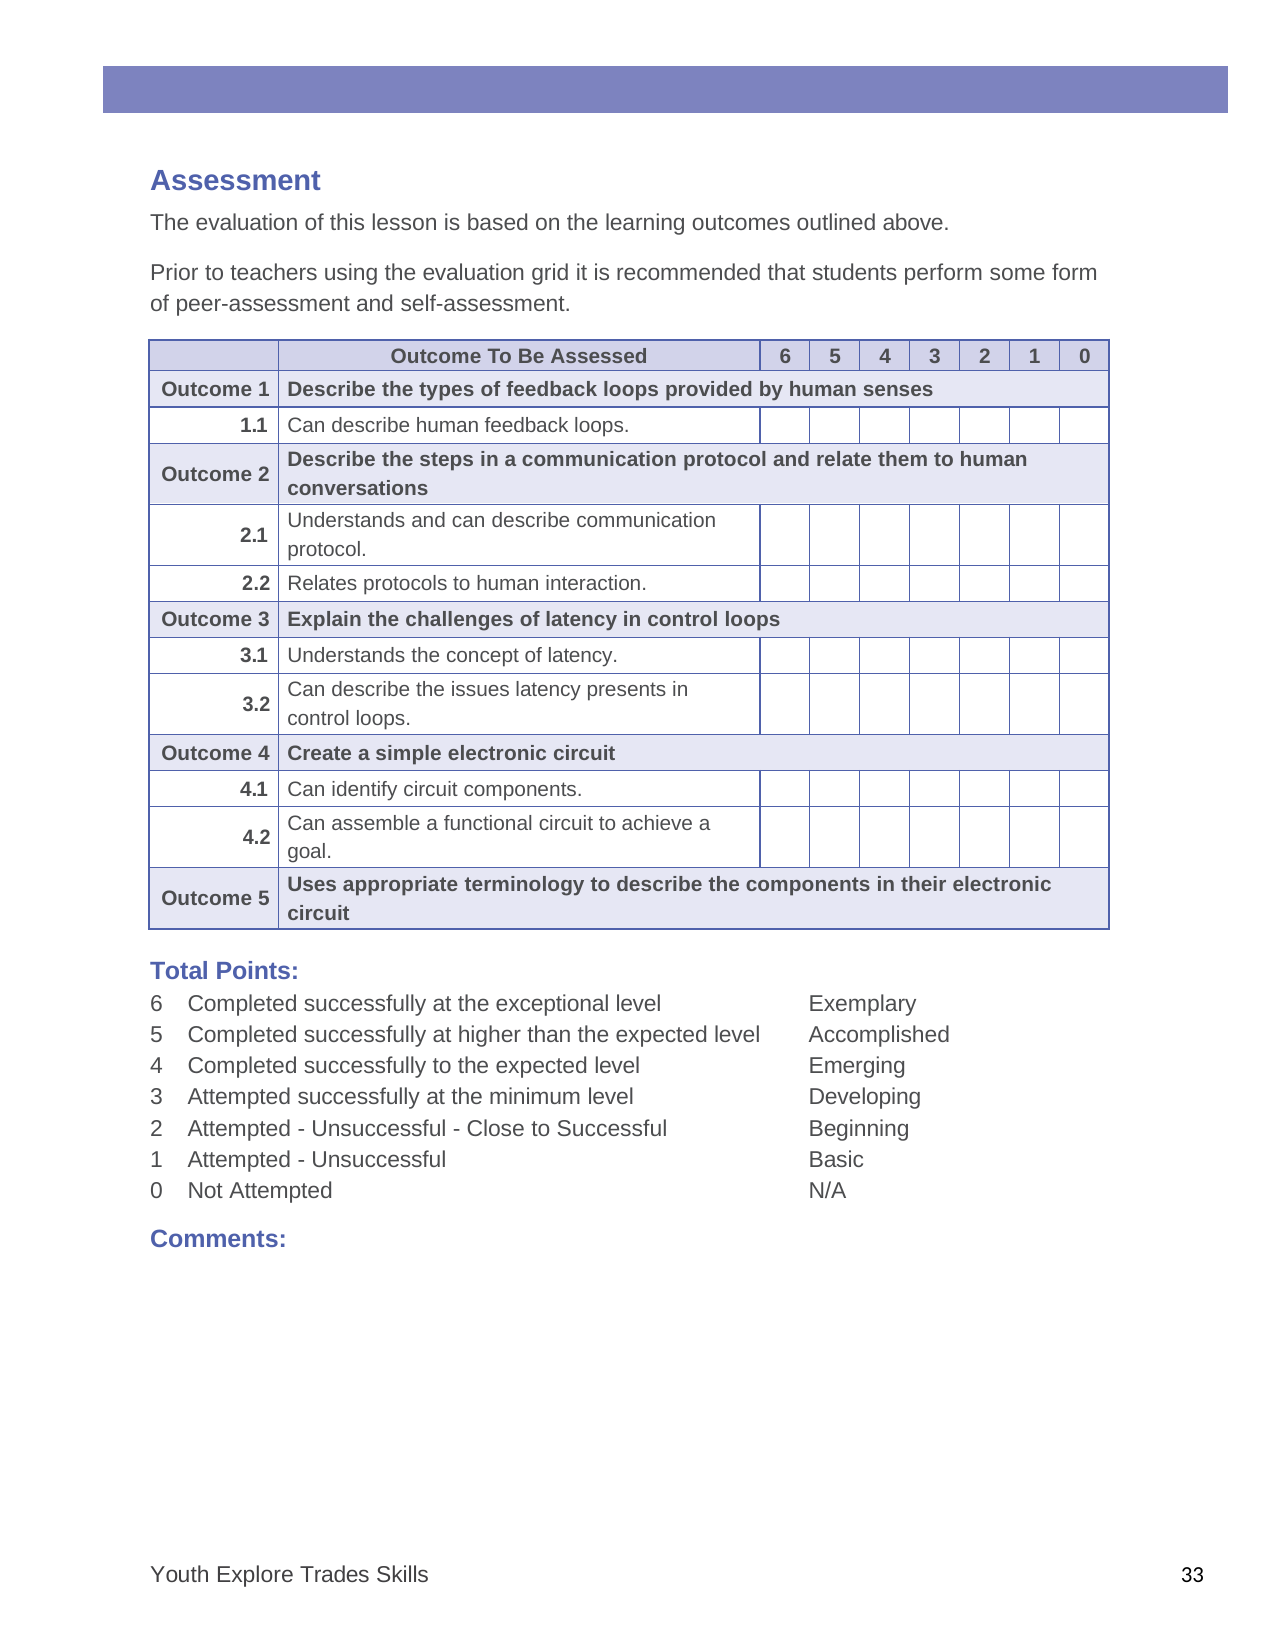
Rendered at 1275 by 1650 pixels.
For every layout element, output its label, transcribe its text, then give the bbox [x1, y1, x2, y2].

table_cell [1060, 505, 1108, 564]
table_cell [810, 638, 859, 673]
table_cell 1.1 [150, 408, 278, 442]
table_cell Attempted - Unsuccessful [175, 1145, 786, 1176]
table_cell 4 [144, 1051, 175, 1082]
table_cell [761, 638, 809, 673]
table_cell 2.1 [150, 505, 278, 564]
table_cell [1010, 771, 1059, 806]
table_header 6 [761, 341, 809, 370]
table_cell Outcome 5 [150, 868, 278, 928]
table_cell [960, 408, 1009, 442]
table_cell Create a simple electronic circuit [279, 735, 1108, 770]
table_cell [910, 505, 959, 564]
table_cell [910, 566, 959, 601]
table_cell Completed successfully to the expected level [175, 1051, 786, 1082]
table_cell Explain the challenges of latency in control loops [279, 602, 1108, 637]
table_cell Attempted successfully at the minimum level [175, 1082, 786, 1113]
table_cell Outcome 1 [150, 371, 278, 406]
table_header 6 [144, 989, 175, 1019]
table_header 0 [1060, 341, 1108, 370]
table_cell 1 [144, 1145, 175, 1176]
table_cell [960, 566, 1009, 601]
table_cell 2 [144, 1113, 175, 1144]
table_cell Outcome 4 [150, 735, 278, 770]
table_cell [1010, 505, 1059, 564]
text The evaluation of this lesson is based on the learning outcomes outlined above. [150, 209, 1239, 235]
subtitle Total Points: [150, 956, 1239, 985]
table_cell 0 [144, 1176, 175, 1213]
table_cell 3.1 [150, 638, 278, 673]
table_cell Outcome 2 [150, 444, 278, 503]
table_cell Understands and can describe communication protocol. [279, 505, 759, 564]
table_header Completed successfully at the exceptional level [175, 989, 786, 1019]
table_cell N/A [786, 1176, 957, 1213]
table_cell Uses appropriate terminology to describe the components in their electronic circuit [279, 868, 1108, 928]
table_cell Understands the concept of latency. [279, 638, 759, 673]
table_cell [960, 674, 1009, 734]
table_cell Can assemble a functional circuit to achieve a goal. [279, 807, 759, 867]
table_cell Emerging [786, 1051, 957, 1082]
table_cell [860, 771, 909, 806]
table_cell [860, 674, 909, 734]
table_header 2 [960, 341, 1009, 370]
text Comments: [150, 1224, 1239, 1253]
table_header Outcome To Be Assessed [279, 341, 759, 370]
table_cell 4.1 [150, 771, 278, 806]
table_cell 5 [144, 1020, 175, 1051]
table_cell [910, 674, 959, 734]
table_cell [810, 807, 859, 867]
table_cell [761, 408, 809, 442]
table_cell [1060, 771, 1108, 806]
table_cell Describe the steps in a communication protocol and relate them to human conversations [279, 444, 1108, 503]
table_cell [1060, 674, 1108, 734]
table_cell 2.2 [150, 566, 278, 601]
table_cell [1060, 566, 1108, 601]
text Prior to teachers using the evaluation grid it is recommended that students perform some form of peer-assessment and self-assessment. [150, 259, 1101, 316]
table_cell Completed successfully at higher than the expected level [175, 1020, 786, 1051]
table_cell Describe the types of feedback loops provided by human senses [279, 371, 1108, 406]
table_cell [1010, 807, 1059, 867]
table_cell [761, 505, 809, 564]
table_cell [1010, 674, 1059, 734]
table_cell [761, 771, 809, 806]
table_cell [1060, 638, 1108, 673]
table_cell [1060, 807, 1108, 867]
table_cell [960, 638, 1009, 673]
table_cell 4.2 [150, 807, 278, 867]
table_cell [810, 771, 859, 806]
subtitle Assessment [150, 162, 1239, 196]
table_cell Basic [786, 1145, 957, 1176]
table_cell Can describe human feedback loops. [279, 408, 759, 442]
table_cell [810, 408, 859, 442]
table_cell 3.2 [150, 674, 278, 734]
table_cell [860, 807, 909, 867]
table_cell [860, 505, 909, 564]
table_cell [910, 638, 959, 673]
table_cell Attempted - Unsuccessful - Close to Successful [175, 1113, 786, 1144]
table_cell [960, 771, 1009, 806]
table_cell Beginning [786, 1113, 957, 1144]
table_cell [761, 807, 809, 867]
table_cell Can describe the issues latency presents in control loops. [279, 674, 759, 734]
table_header 3 [910, 341, 959, 370]
table_cell [910, 408, 959, 442]
table_cell [860, 566, 909, 601]
table_header [150, 341, 278, 370]
table_cell Not Attempted [175, 1176, 786, 1213]
table_cell [1010, 566, 1059, 601]
table_cell 3 [144, 1082, 175, 1113]
table_cell [860, 638, 909, 673]
table_header 4 [860, 341, 909, 370]
table_cell [1010, 408, 1059, 442]
table_cell [810, 674, 859, 734]
table_cell Can identify circuit components. [279, 771, 759, 806]
table_cell [1010, 638, 1059, 673]
table_cell [910, 807, 959, 867]
table_cell Accomplished [786, 1020, 957, 1051]
table_header 1 [1010, 341, 1059, 370]
table_cell Relates protocols to human interaction. [279, 566, 759, 601]
table_header 5 [810, 341, 859, 370]
table_cell [1060, 408, 1108, 442]
table_cell [960, 807, 1009, 867]
table_cell Outcome 3 [150, 602, 278, 637]
table_cell [761, 674, 809, 734]
table_header Exemplary [786, 989, 957, 1019]
table_cell [960, 505, 1009, 564]
table_cell Developing [786, 1082, 957, 1113]
table_cell [810, 566, 859, 601]
table_cell [860, 408, 909, 442]
table_cell [810, 505, 859, 564]
table_cell [761, 566, 809, 601]
table_cell [910, 771, 959, 806]
